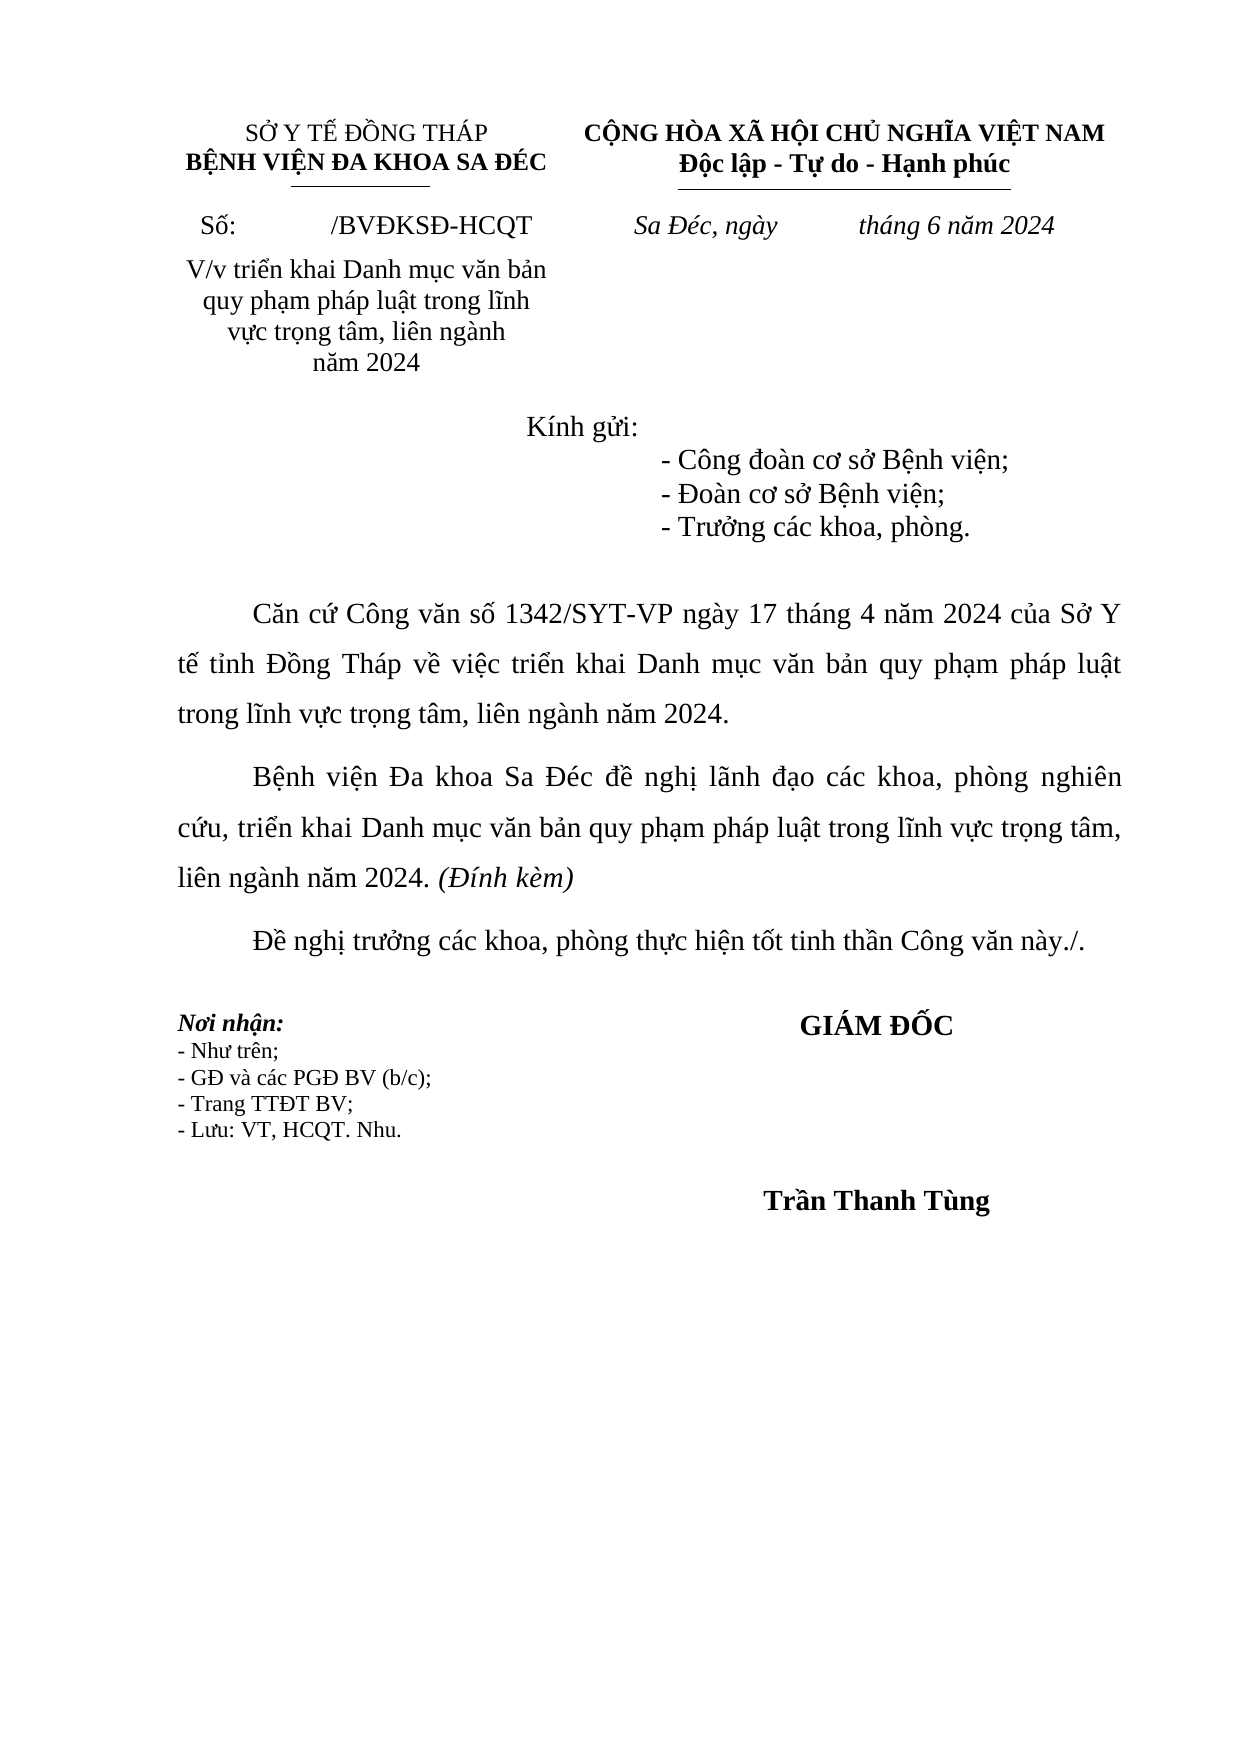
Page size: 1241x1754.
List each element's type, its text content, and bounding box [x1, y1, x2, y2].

table_header GIÁM ĐỐC Trần Thanh Tùng [620, 1009, 1133, 1217]
table_header CỘNG HÒA XÃ HỘI CHỦ NGHĨA VIỆT NAM Độc lập - Tự do - Hạnh phúc [561, 118, 1128, 191]
table_header - Công đoàn cơ sở Bệnh viện; - Đoàn cơ sở Bệnh viện; - Trưởng các khoa, phòng. [650, 409, 1133, 543]
text Đề nghị trưởng các khoa, phòng thực hiện tốt tinh thần Công văn này./. [177, 923, 1122, 956]
text Bệnh viện Đa khoa Sa Đéc đề nghị lãnh đạo các khoa, phòng nghiên cứu, triển khai Danh mục văn bản quy phạm pháp luật trong lĩnh vực trọng tâm, liên ngành năm 2024. (Đính kèm) [177, 759, 1122, 894]
table_header Nơi nhận: - Như trên; - GĐ và các PGĐ BV (b/c); - Trang TTĐT BV; - Lưu: VT, HCQT. Nhu. [166, 1009, 620, 1217]
table_cell Số: /BVĐKSĐ-HCQT V/v triển khai Danh mục văn bản quy phạm pháp luật trong lĩnh vực trọng tâm, liên ngành năm 2024 [171, 191, 561, 409]
table_cell Sa Đéc, ngày tháng 6 năm 2024 [561, 191, 1128, 409]
table_header Kính gửi: [166, 409, 649, 543]
table_header SỞ Y TẾ ĐỒNG THÁP BỆNH VIỆN ĐA KHOA SA ĐÉC [171, 118, 561, 191]
text Căn cứ Công văn số 1342/SYT-VP ngày 17 tháng 4 năm 2024 của Sở Y tế tỉnh Đồng Tháp về việc triển khai Danh mục văn bản quy phạm pháp luật trong lĩnh vực trọng tâm, liên ngành năm 2024. [177, 596, 1122, 730]
